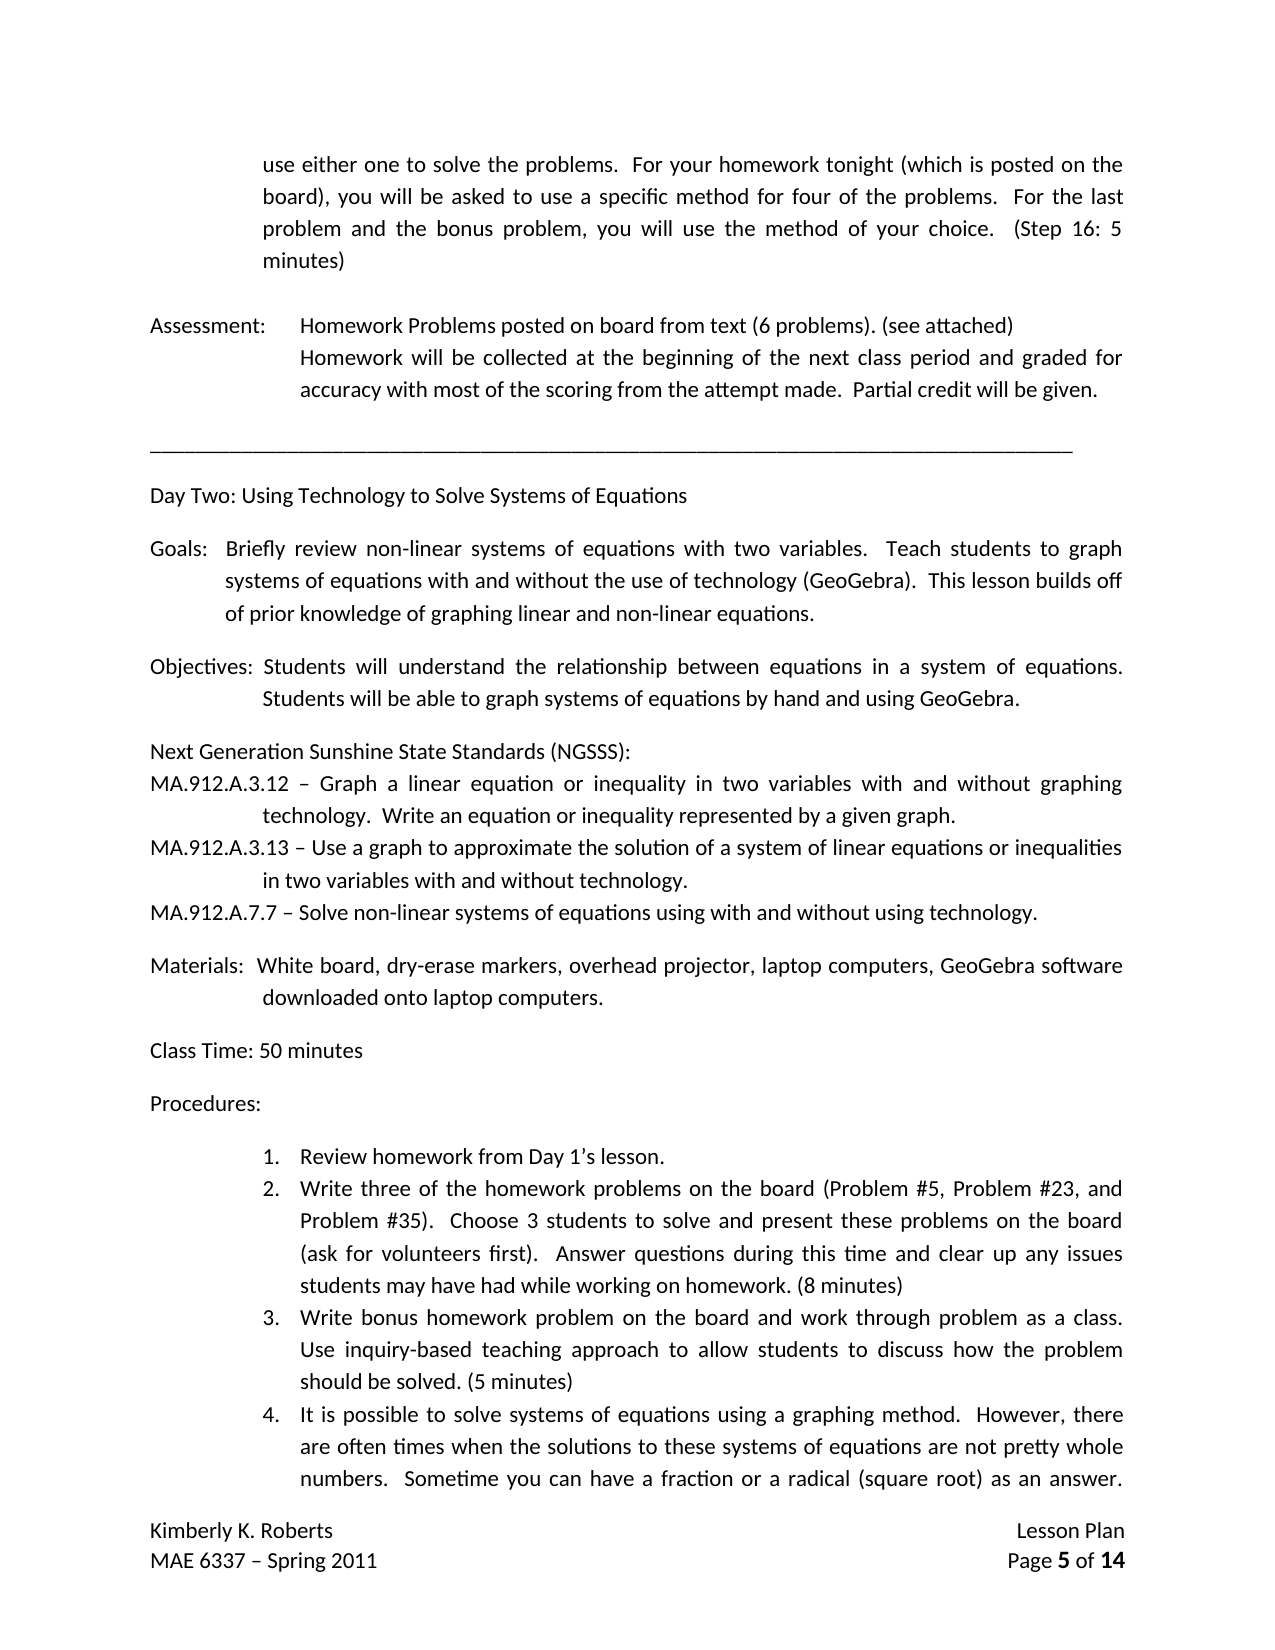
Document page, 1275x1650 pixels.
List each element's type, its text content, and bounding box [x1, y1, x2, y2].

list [225, 150, 1125, 274]
list Homework will be collected at the beginning of the next class period and graded for accuracy with most of the scoring from the attempt made. Partial credit will be given. [150, 343, 1125, 403]
list Review homework from Day 1’s lesson. [262, 1142, 1125, 1170]
text MA.912.A.3.12 – Graph a linear equation or inequality in two variables with and without graphing technology. Write an equation or inequality represented by a given graph. [150, 769, 1125, 829]
text Objectives: Students will understand the relationship between equations in a system of equations. Students will be able to graph systems of equations by hand and using GeoGebra. [150, 652, 1125, 712]
list Write three of the homework problems on the board (Problem #5, Problem #23, and Problem #35). Choose 3 students to solve and present these problems on the board (ask for volunteers first). Answer questions during this time and clear up any issues students may have had while working on homework. (8 minutes) [262, 1174, 1125, 1299]
list Write bonus homework problem on the board and work through problem as a class. Use inquiry-based teaching approach to allow students to discuss how the problem should be solved. (5 minutes) [262, 1303, 1125, 1396]
text Day Two: Using Technology to Solve Systems of Equations [150, 481, 1125, 509]
text Goals: Briefly review non-linear systems of equations with two variables. Teach students to graph systems of equations with and without the use of technology (GeoGebra). This lesson builds off of prior knowledge of graphing linear and non-linear equations. [150, 534, 1125, 627]
text Class Time: 50 minutes [150, 1036, 1125, 1064]
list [262, 1400, 1125, 1492]
text MA.912.A.3.13 – Use a graph to approximate the solution of a system of linear equations or inequalities in two variables with and without technology. [150, 833, 1125, 894]
text MA.912.A.7.7 – Solve non-linear systems of equations using with and without using technology. [150, 898, 1125, 926]
text Procedures: [150, 1089, 1125, 1117]
text Next Generation Sunshine State Standards (NGSSS): [150, 737, 1125, 765]
text Materials: White board, dry-erase markers, overhead projector, laptop computers, GeoGebra software downloaded onto laptop computers. [150, 951, 1125, 1011]
text _________________________________________________________________________________ [150, 428, 1125, 456]
list Assessment: Homework Problems posted on board from text (6 problems). (see attached) [150, 311, 1125, 339]
